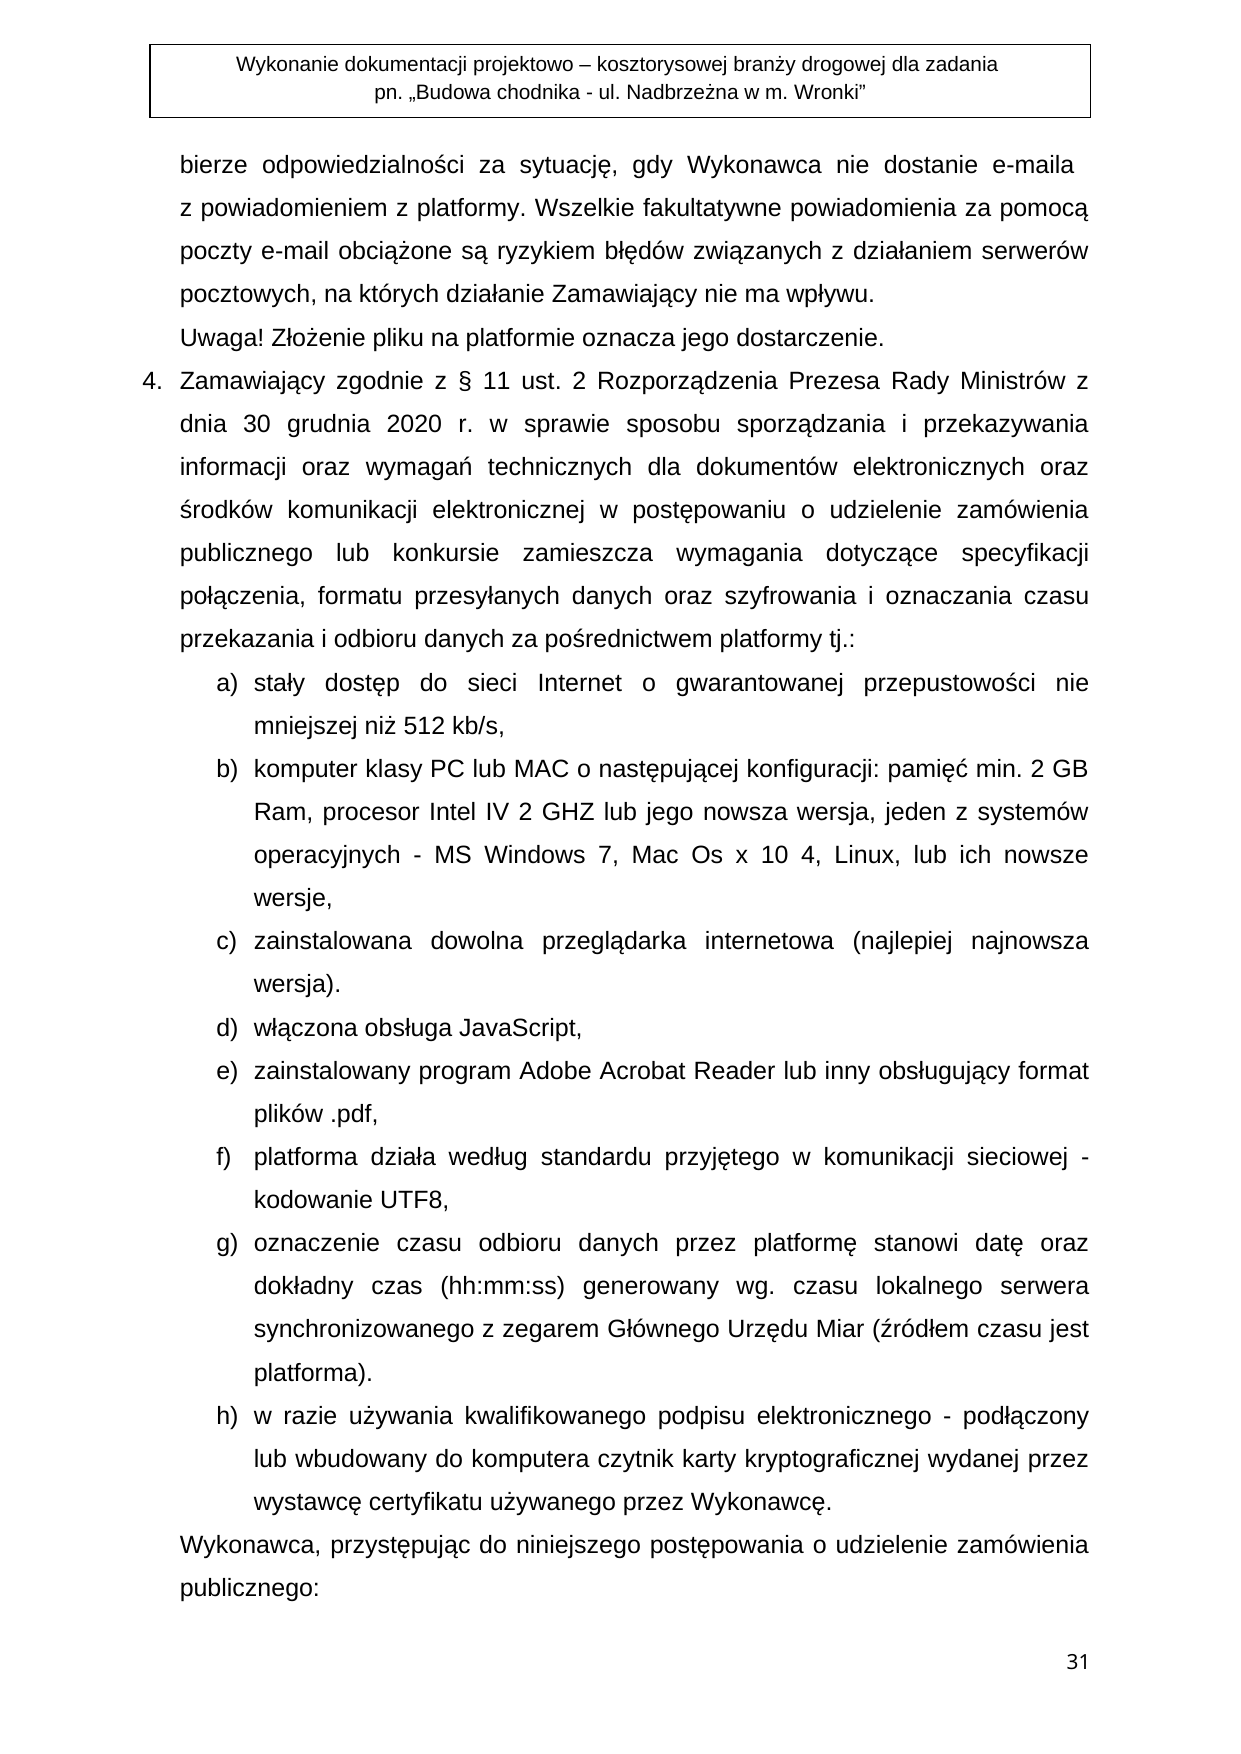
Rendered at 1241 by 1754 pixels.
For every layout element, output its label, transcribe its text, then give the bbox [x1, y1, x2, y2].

list Uwaga! Złożenie pliku na platformie oznacza jego dostarczenie. [179, 322, 1090, 351]
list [142, 150, 1090, 308]
list w razie używania kwalifikowanego podpisu elektronicznego - podłączony lub wbudowany do komputera czytnik karty kryptograficznej wydanej przez wystawcę certyfikatu używanego przez Wykonawcę. [216, 1401, 1090, 1516]
list platforma działa według standardu przyjętego w komunikacji sieciowej - kodowanie UTF8, [216, 1142, 1090, 1214]
list Zamawiający zgodnie z § 11 ust. 2 Rozporządzenia Prezesa Rady Ministrów z dnia 30 grudnia 2020 r. w sprawie sposobu sporządzania i przekazywania informacji oraz wymagań technicznych dla dokumentów elektronicznych oraz środków komunikacji elektronicznej w postępowaniu o udzielenie zamówienia publicznego lub konkursie zamieszcza wymagania dotyczące specyfikacji połączenia, formatu przesyłanych danych oraz szyfrowania i oznaczania czasu przekazania i odbioru danych za pośrednictwem platformy tj.: [142, 366, 1090, 653]
list komputer klasy PC lub MAC o następującej konfiguracji: pamięć min. 2 GB Ram, procesor Intel IV 2 GHZ lub jego nowsza wersja, jeden z systemów operacyjnych - MS Windows 7, Mac Os x 10 4, Linux, lub ich nowsze wersje, [216, 754, 1090, 912]
list zainstalowana dowolna przeglądarka internetowa (najlepiej najnowsza wersja). [216, 926, 1090, 998]
list stały dostęp do sieci Internet o gwarantowanej przepustowości nie mniejszej niż 512 kb/s, [216, 667, 1090, 739]
list zainstalowany program Adobe Acrobat Reader lub inny obsługujący format plików .pdf, [216, 1056, 1090, 1127]
text Wykonawca, przystępując do niniejszego postępowania o udzielenie zamówienia publicznego: [179, 1530, 1090, 1602]
list oznaczenie czasu odbioru danych przez platformę stanowi datę oraz dokładny czas (hh:mm:ss) generowany wg. czasu lokalnego serwera synchronizowanego z zegarem Głównego Urzędu Miar (źródłem czasu jest platforma). [216, 1228, 1090, 1386]
list włączona obsługa JavaScript, [216, 1012, 1090, 1041]
